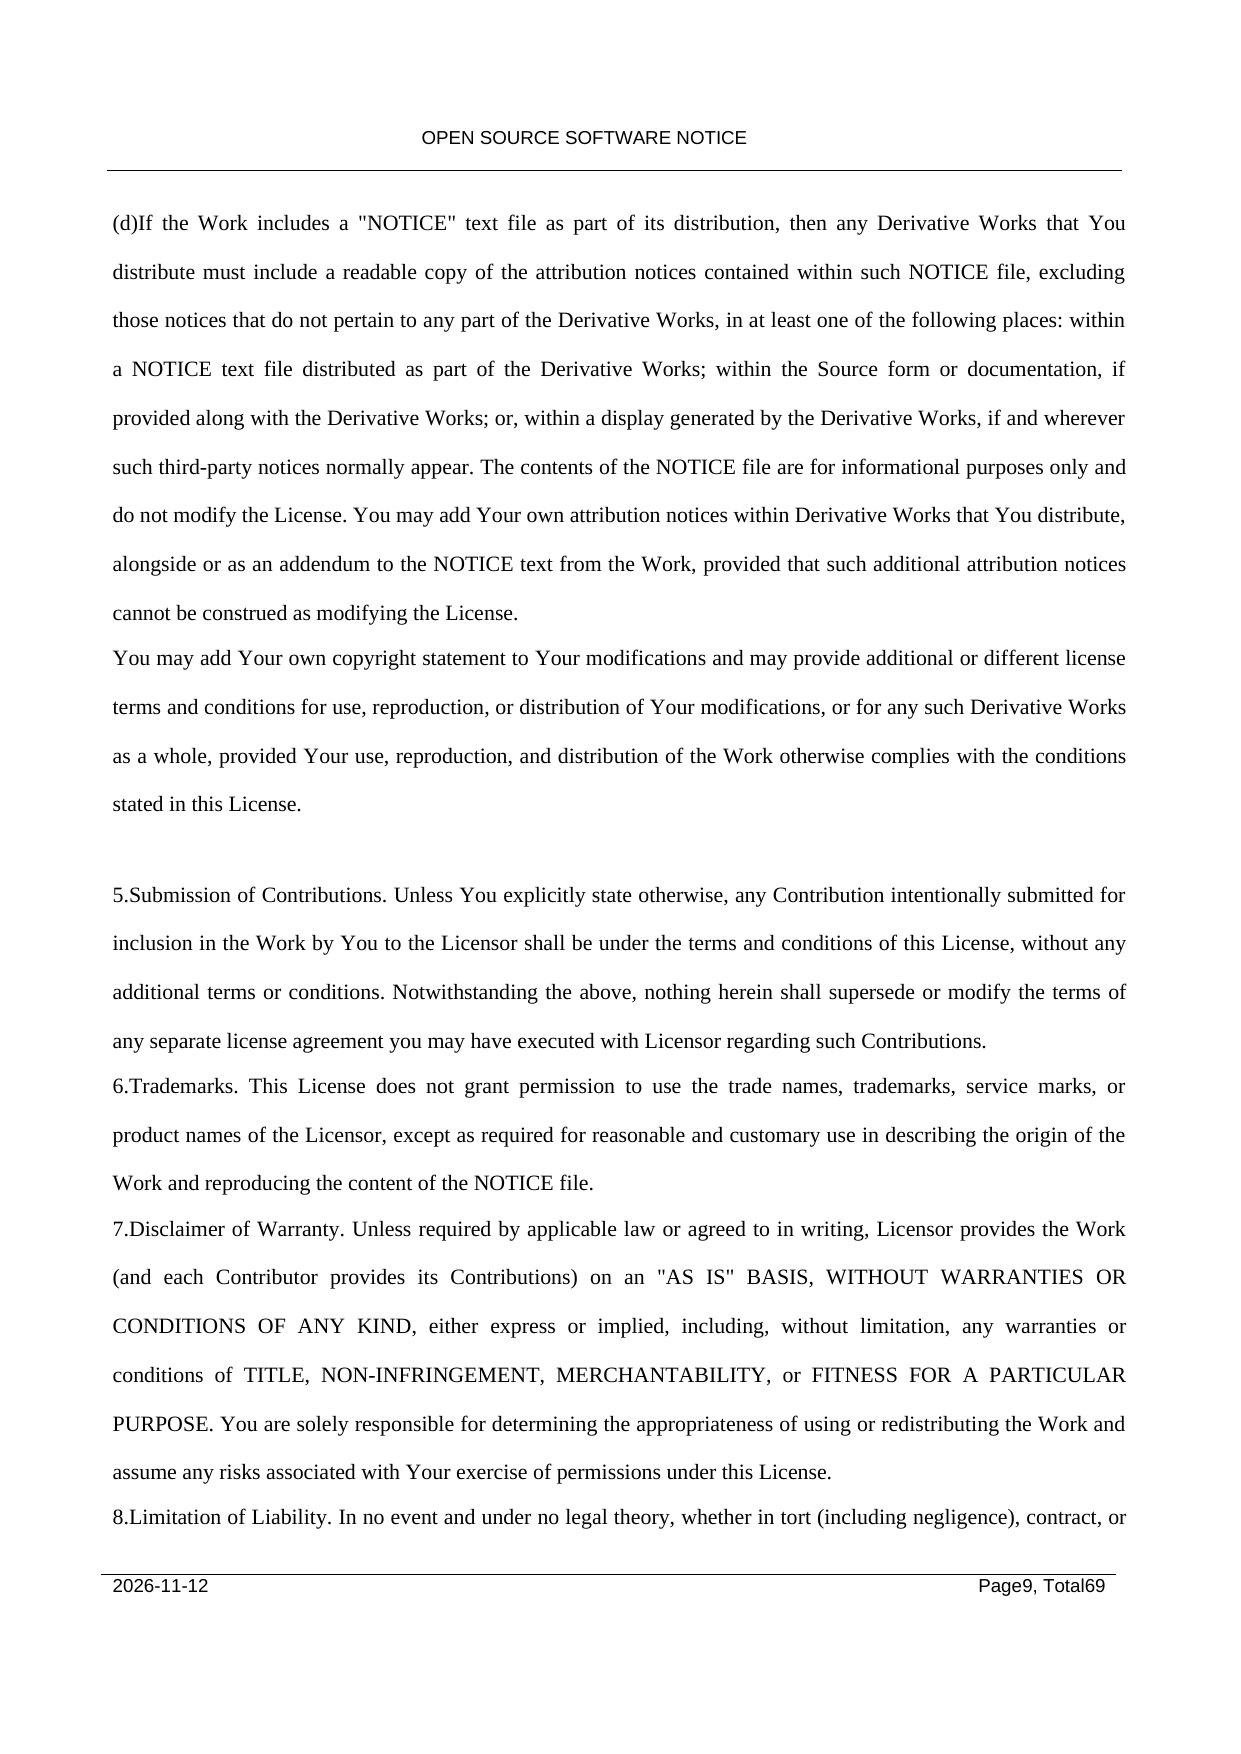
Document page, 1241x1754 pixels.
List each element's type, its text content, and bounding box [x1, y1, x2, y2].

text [112, 1501, 1128, 1533]
text (d)If the Work includes a "NOTICE" text file as part of its distribution, then any Derivative Works that You distribute must include a readable copy of the attribution notices contained within such NOTICE file, excluding those notices that do not pertain to any part of the Derivative Works, in at least one of the following places: within a NOTICE text file distributed as part of the Derivative Works; within the Source form or documentation, if provided along with the Derivative Works; or, within a display generated by the Derivative Works, if and wherever such third-party notices normally appear. The contents of the NOTICE file are for informational purposes only and do not modify the License. You may add Your own attribution notices within Derivative Works that You distribute, alongside or as an addendum to the NOTICE text from the Work, provided that such additional attribution notices cannot be construed as modifying the License. [112, 206, 1128, 629]
text 5.Submission of Contributions. Unless You explicitly state otherwise, any Contribution intentionally submitted for inclusion in the Work by You to the Licensor shall be under the terms and conditions of this License, without any additional terms or conditions. Notwithstanding the above, nothing herein shall supersede or modify the terms of any separate license agreement you may have executed with Licensor regarding such Contributions. [112, 878, 1128, 1057]
text 7.Disclaimer of Warranty. Unless required by applicable law or agreed to in writing, Licensor provides the Work (and each Contributor provides its Contributions) on an "AS IS" BASIS, WITHOUT WARRANTIES OR CONDITIONS OF ANY KIND, either express or implied, including, without limitation, any warranties or conditions of TITLE, NON-INFRINGEMENT, MERCHANTABILITY, or FITNESS FOR A PARTICULAR PURPOSE. You are solely responsible for determining the appropriateness of using or redistributing the Work and assume any risks associated with Your exercise of permissions under this License. [112, 1212, 1128, 1488]
text You may add Your own copyright statement to Your modifications and may provide additional or different license terms and conditions for use, reproduction, or distribution of Your modifications, or for any such Derivative Works as a whole, provided Your use, reproduction, and distribution of the Work otherwise complies with the conditions stated in this License. [112, 641, 1128, 820]
text 6.Trademarks. This License does not grant permission to use the trade names, trademarks, service marks, or product names of the Licensor, except as required for reasonable and customary use in describing the origin of the Work and reproducing the content of the NOTICE file. [112, 1069, 1128, 1199]
